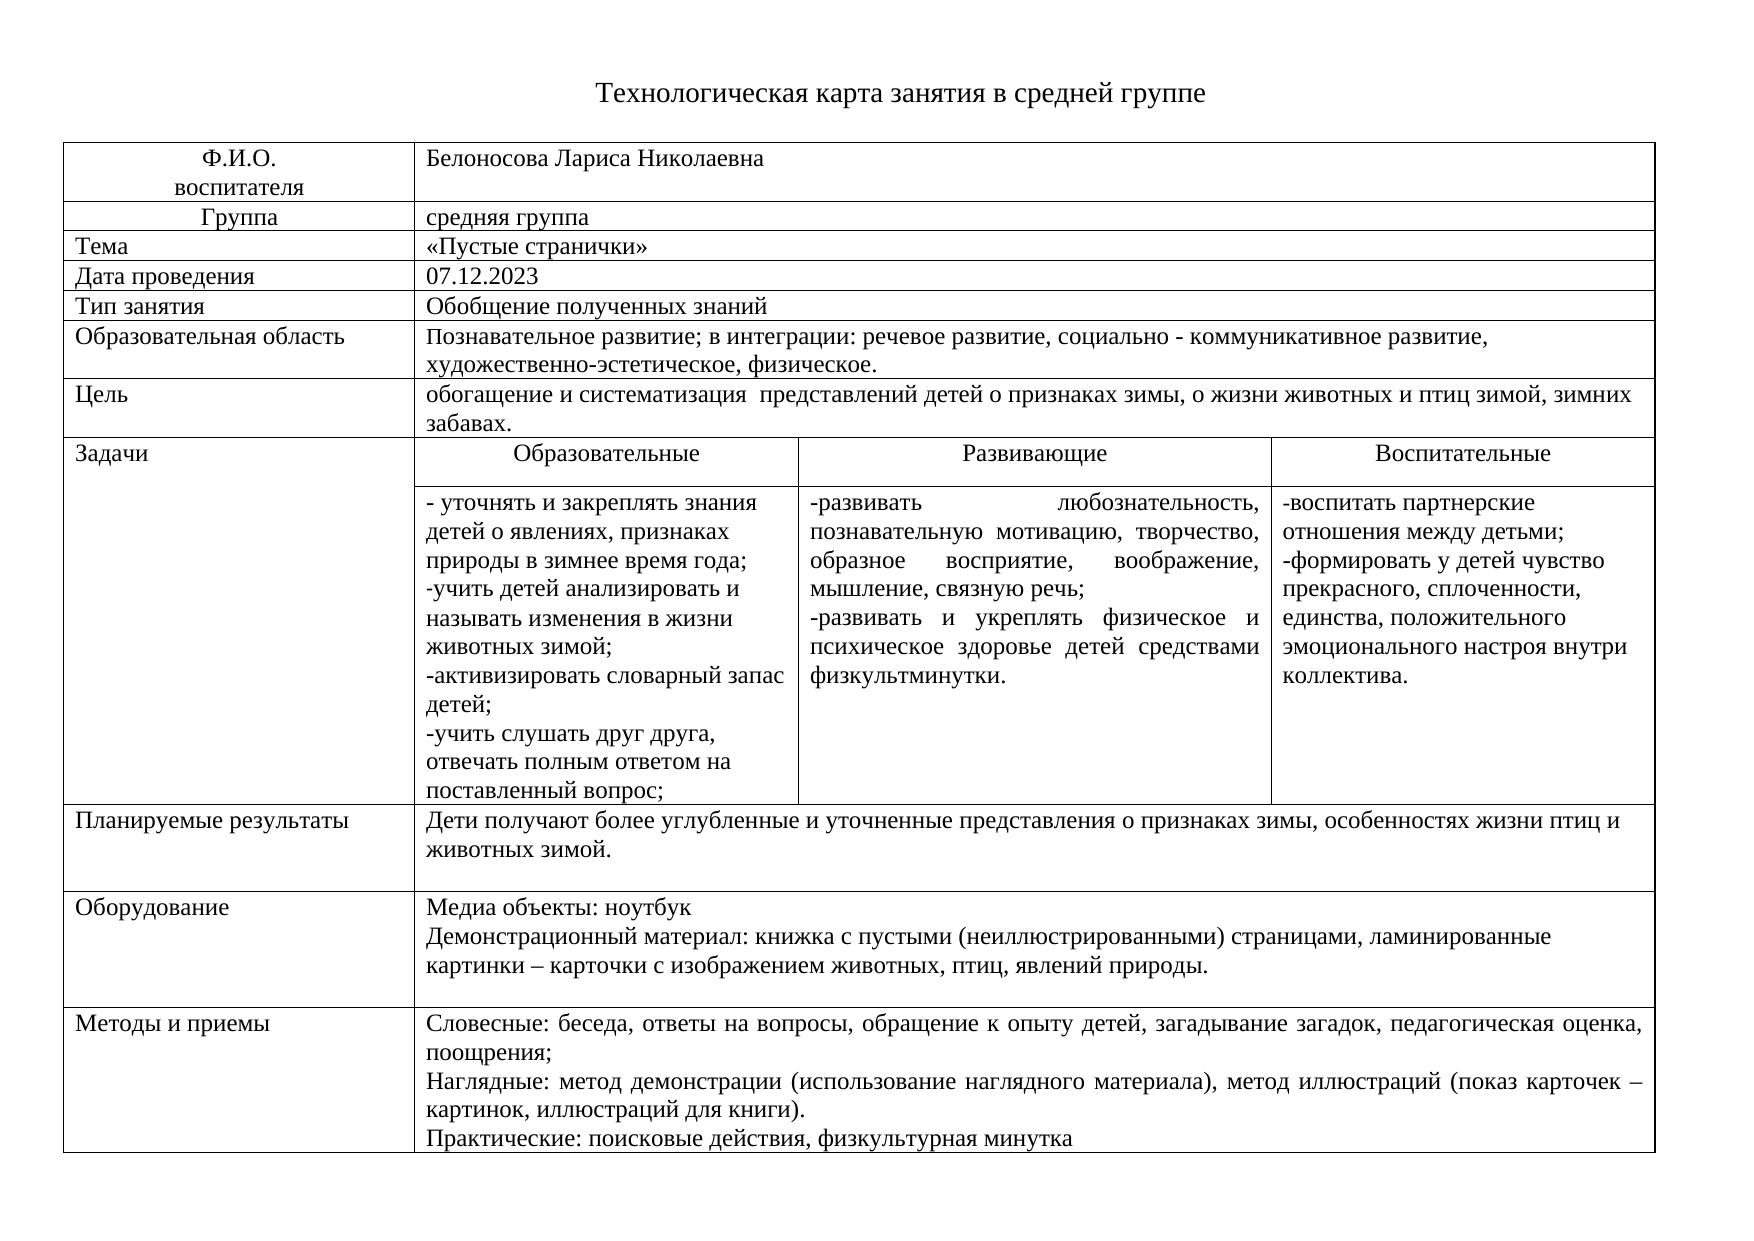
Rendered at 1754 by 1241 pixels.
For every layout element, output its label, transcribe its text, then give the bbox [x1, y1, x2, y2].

table_cell Оборудование [64, 892, 414, 1007]
table_cell Задачи [64, 438, 414, 804]
table_header Ф.И.О. воспитателя [64, 143, 414, 201]
table_cell Воспитательные [1272, 438, 1654, 486]
table_cell Образовательная область [64, 321, 414, 378]
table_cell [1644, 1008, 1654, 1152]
table_cell Обобщение полученных знаний [415, 291, 1654, 320]
table_cell 07.12.2023 [415, 261, 1654, 290]
table_cell Планируемые результаты [64, 805, 414, 891]
table_cell Образовательные [415, 438, 798, 486]
table_cell -развивать любознательность, познавательную мотивацию, творчество, образное восприятие, воображение, мышление, связную речь; -развивать и укреплять физическое и психическое здоровье детей средствами физкультминутки. [799, 487, 1271, 804]
table_cell Группа [64, 202, 414, 230]
table_cell -воспитать партнерские отношения между детьми; -формировать у детей чувство прекрасного, сплоченности, единства, положительного эмоционального настроя внутри коллектива. [1272, 487, 1654, 804]
table_cell Методы и приемы [64, 1008, 414, 1152]
table_cell Тип занятия [64, 291, 414, 320]
table_cell средняя группа [415, 202, 1654, 230]
table_cell Познавательное развитие; в интеграции: речевое развитие, социально - коммуникативное развитие, художественно-эстетическое, физическое. [415, 321, 1654, 378]
table_header Белоносова Лариса Николаевна [415, 143, 1654, 201]
table_cell Развивающие [799, 438, 1271, 486]
table_cell - уточнять и закреплять знания детей о явлениях, признаках природы в зимнее время года; -учить детей анализировать и называть изменения в жизни животных зимой; -активизировать словарный запас детей; -учить слушать друг друга, отвечать полным ответом на поставленный вопрос; [415, 487, 798, 804]
table_cell «Пустые странички» [415, 231, 1654, 260]
table_cell Дата проведения [64, 261, 414, 290]
table_cell Тема [64, 231, 414, 260]
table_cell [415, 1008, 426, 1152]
table_cell Медиа объекты: ноутбук Демонстрационный материал: книжка с пустыми (неиллюстрированными) страницами, ламинированные картинки – карточки с изображением животных, птиц, явлений природы. [415, 892, 1654, 1007]
table_cell Цель [64, 379, 414, 437]
table_cell обогащение и систематизация представлений детей о признаках зимы, о жизни животных и птиц зимой, зимних забавах. [415, 379, 1654, 437]
table_cell Дети получают более углубленные и уточненные представления о признаках зимы, особенностях жизни птиц и животных зимой. [415, 805, 1654, 891]
text Технологическая карта занятия в средней группе [75, 75, 1726, 108]
